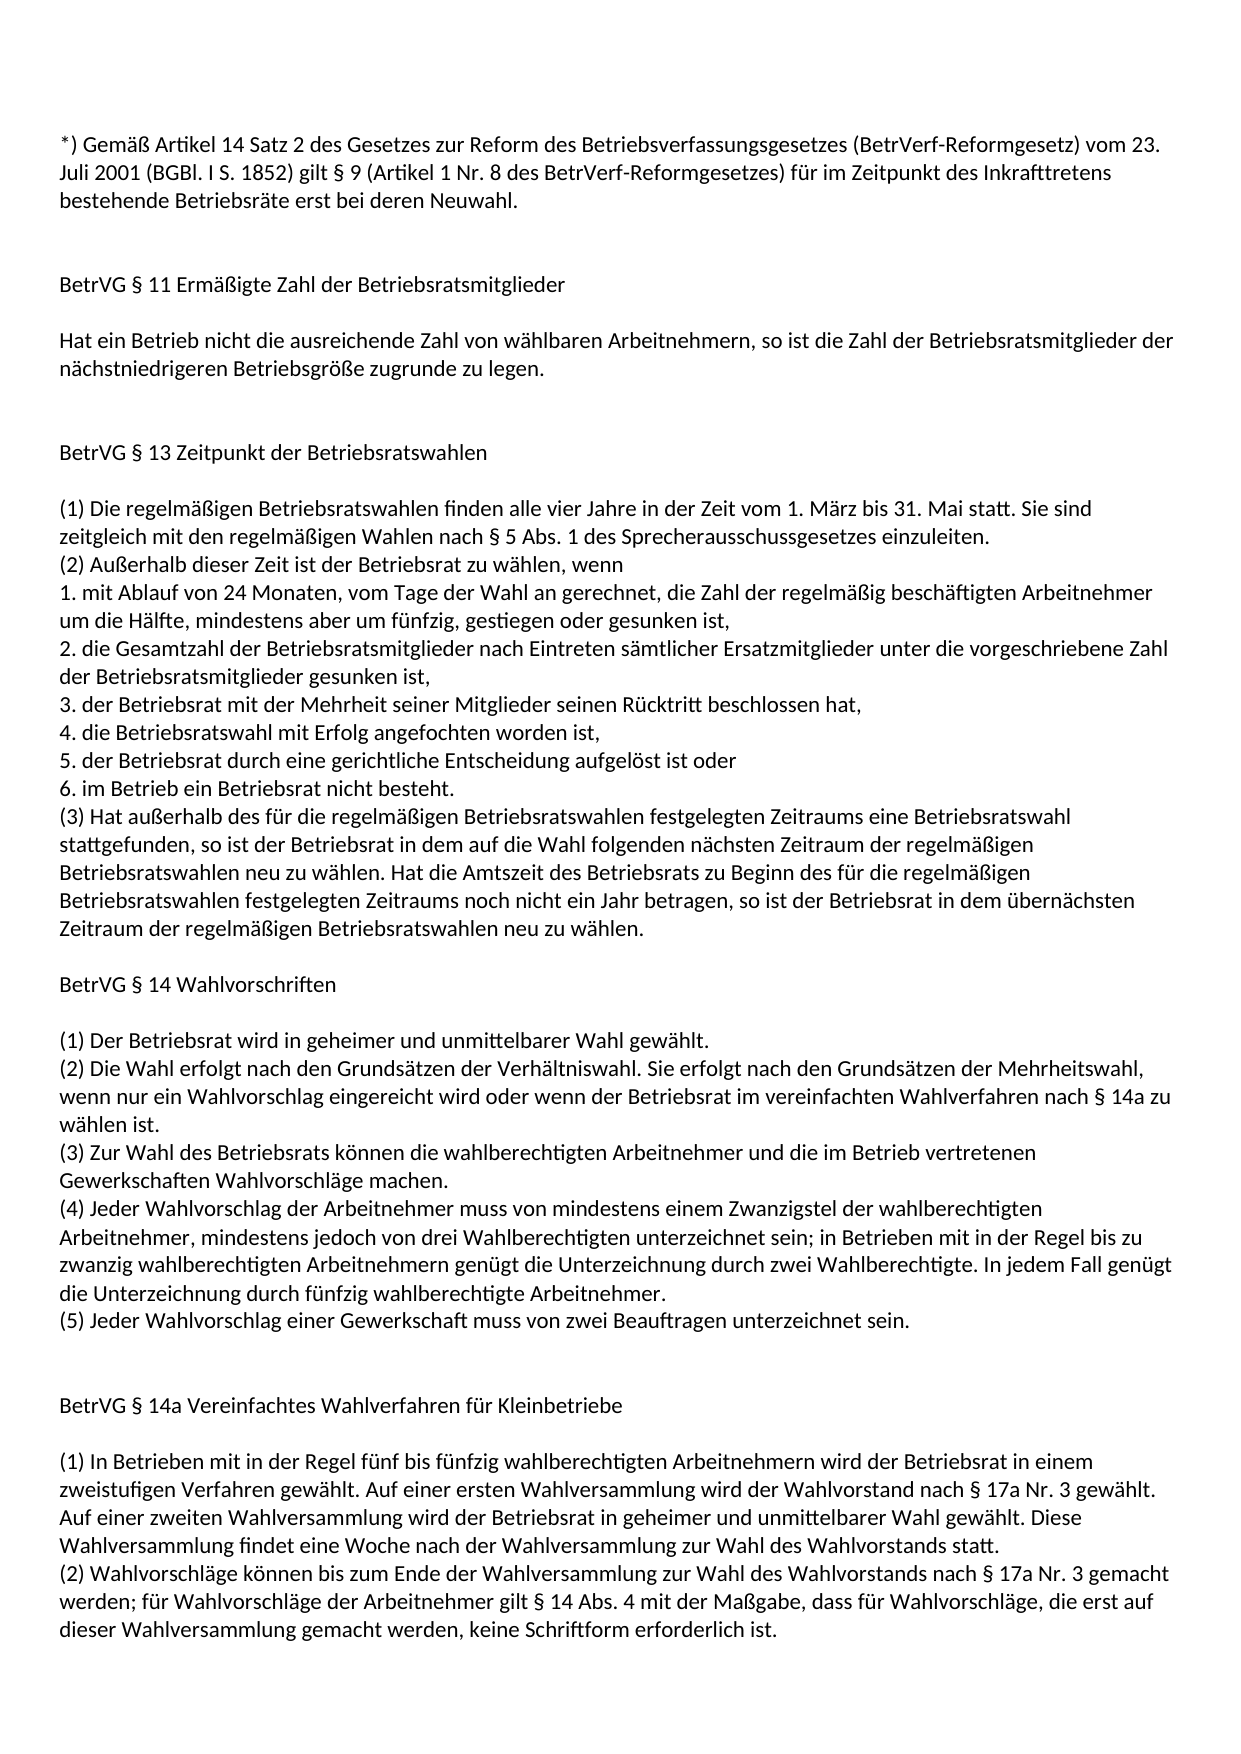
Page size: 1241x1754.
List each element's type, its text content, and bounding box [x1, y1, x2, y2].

text BetrVG § 11 Ermäßigte Zahl der Betriebsratsmitglieder [59, 270, 1181, 298]
text 3. der Betriebsrat mit der Mehrheit seiner Mitglieder seinen Rücktritt beschlossen hat, [59, 690, 1181, 718]
text (2) Außerhalb dieser Zeit ist der Betriebsrat zu wählen, wenn [59, 550, 1181, 578]
text (2) Wahlvorschläge können bis zum Ende der Wahlversammlung zur Wahl des Wahlvorstands nach § 17a Nr. 3 gemacht werden; für Wahlvorschläge der Arbeitnehmer gilt § 14 Abs. 4 mit der Maßgabe, dass für Wahlvorschläge, die erst auf dieser Wahlversammlung gemacht werden, keine Schriftform erforderlich ist. [59, 1559, 1181, 1643]
text (5) Jeder Wahlvorschlag einer Gewerkschaft muss von zwei Beauftragen unterzeichnet sein. [59, 1307, 1181, 1335]
text BetrVG § 14 Wahlvorschriften [59, 970, 1181, 998]
text (3) Hat außerhalb des für die regelmäßigen Betriebsratswahlen festgelegten Zeitraums eine Betriebsratswahl stattgefunden, so ist der Betriebsrat in dem auf die Wahl folgenden nächsten Zeitraum der regelmäßigen Betriebsratswahlen neu zu wählen. Hat die Amtszeit des Betriebsrats zu Beginn des für die regelmäßigen Betriebsratswahlen festgelegten Zeitraums noch nicht ein Jahr betragen, so ist der Betriebsrat in dem übernächsten Zeitraum der regelmäßigen Betriebsratswahlen neu zu wählen. [59, 802, 1181, 942]
text BetrVG § 13 Zeitpunkt der Betriebsratswahlen [59, 438, 1181, 466]
text *) Gemäß Artikel 14 Satz 2 des Gesetzes zur Reform des Betriebsverfassungsgesetzes (BetrVerf-Reformgesetz) vom 23. Juli 2001 (BGBl. I S. 1852) gilt § 9 (Artikel 1 Nr. 8 des BetrVerf-Reformgesetzes) für im Zeitpunkt des Inkrafttretens bestehende Betriebsräte erst bei deren Neuwahl. [59, 130, 1181, 214]
text (1) Der Betriebsrat wird in geheimer und unmittelbarer Wahl gewählt. [59, 1026, 1181, 1054]
text (1) Die regelmäßigen Betriebsratswahlen finden alle vier Jahre in der Zeit vom 1. März bis 31. Mai statt. Sie sind zeitgleich mit den regelmäßigen Wahlen nach § 5 Abs. 1 des Sprecherausschussgesetzes einzuleiten. [59, 494, 1181, 550]
text (2) Die Wahl erfolgt nach den Grundsätzen der Verhältniswahl. Sie erfolgt nach den Grundsätzen der Mehrheitswahl, wenn nur ein Wahlvorschlag eingereicht wird oder wenn der Betriebsrat im vereinfachten Wahlverfahren nach § 14a zu wählen ist. [59, 1054, 1181, 1138]
text (3) Zur Wahl des Betriebsrats können die wahlberechtigten Arbeitnehmer und die im Betrieb vertretenen Gewerkschaften Wahlvorschläge machen. [59, 1138, 1181, 1194]
text Hat ein Betrieb nicht die ausreichende Zahl von wählbaren Arbeitnehmern, so ist die Zahl der Betriebsratsmitglieder der nächstniedrigeren Betriebsgröße zugrunde zu legen. [59, 326, 1181, 382]
text (4) Jeder Wahlvorschlag der Arbeitnehmer muss von mindestens einem Zwanzigstel der wahlberechtigten Arbeitnehmer, mindestens jedoch von drei Wahlberechtigten unterzeichnet sein; in Betrieben mit in der Regel bis zu zwanzig wahlberechtigten Arbeitnehmern genügt die Unterzeichnung durch zwei Wahlberechtigte. In jedem Fall genügt die Unterzeichnung durch fünfzig wahlberechtigte Arbeitnehmer. [59, 1194, 1181, 1307]
text 4. die Betriebsratswahl mit Erfolg angefochten worden ist, [59, 718, 1181, 746]
text (1) In Betrieben mit in der Regel fünf bis fünfzig wahlberechtigten Arbeitnehmern wird der Betriebsrat in einem zweistufigen Verfahren gewählt. Auf einer ersten Wahlversammlung wird der Wahlvorstand nach § 17a Nr. 3 gewählt. Auf einer zweiten Wahlversammlung wird der Betriebsrat in geheimer und unmittelbarer Wahl gewählt. Diese Wahlversammlung findet eine Woche nach der Wahlversammlung zur Wahl des Wahlvorstands statt. [59, 1447, 1181, 1559]
text 6. im Betrieb ein Betriebsrat nicht besteht. [59, 774, 1181, 802]
text 5. der Betriebsrat durch eine gerichtliche Entscheidung aufgelöst ist oder [59, 746, 1181, 774]
text BetrVG § 14a Vereinfachtes Wahlverfahren für Kleinbetriebe [59, 1391, 1181, 1419]
text 2. die Gesamtzahl der Betriebsratsmitglieder nach Eintreten sämtlicher Ersatzmitglieder unter die vorgeschriebene Zahl der Betriebsratsmitglieder gesunken ist, [59, 634, 1181, 690]
text 1. mit Ablauf von 24 Monaten, vom Tage der Wahl an gerechnet, die Zahl der regelmäßig beschäftigten Arbeitnehmer um die Hälfte, mindestens aber um fünfzig, gestiegen oder gesunken ist, [59, 578, 1181, 634]
